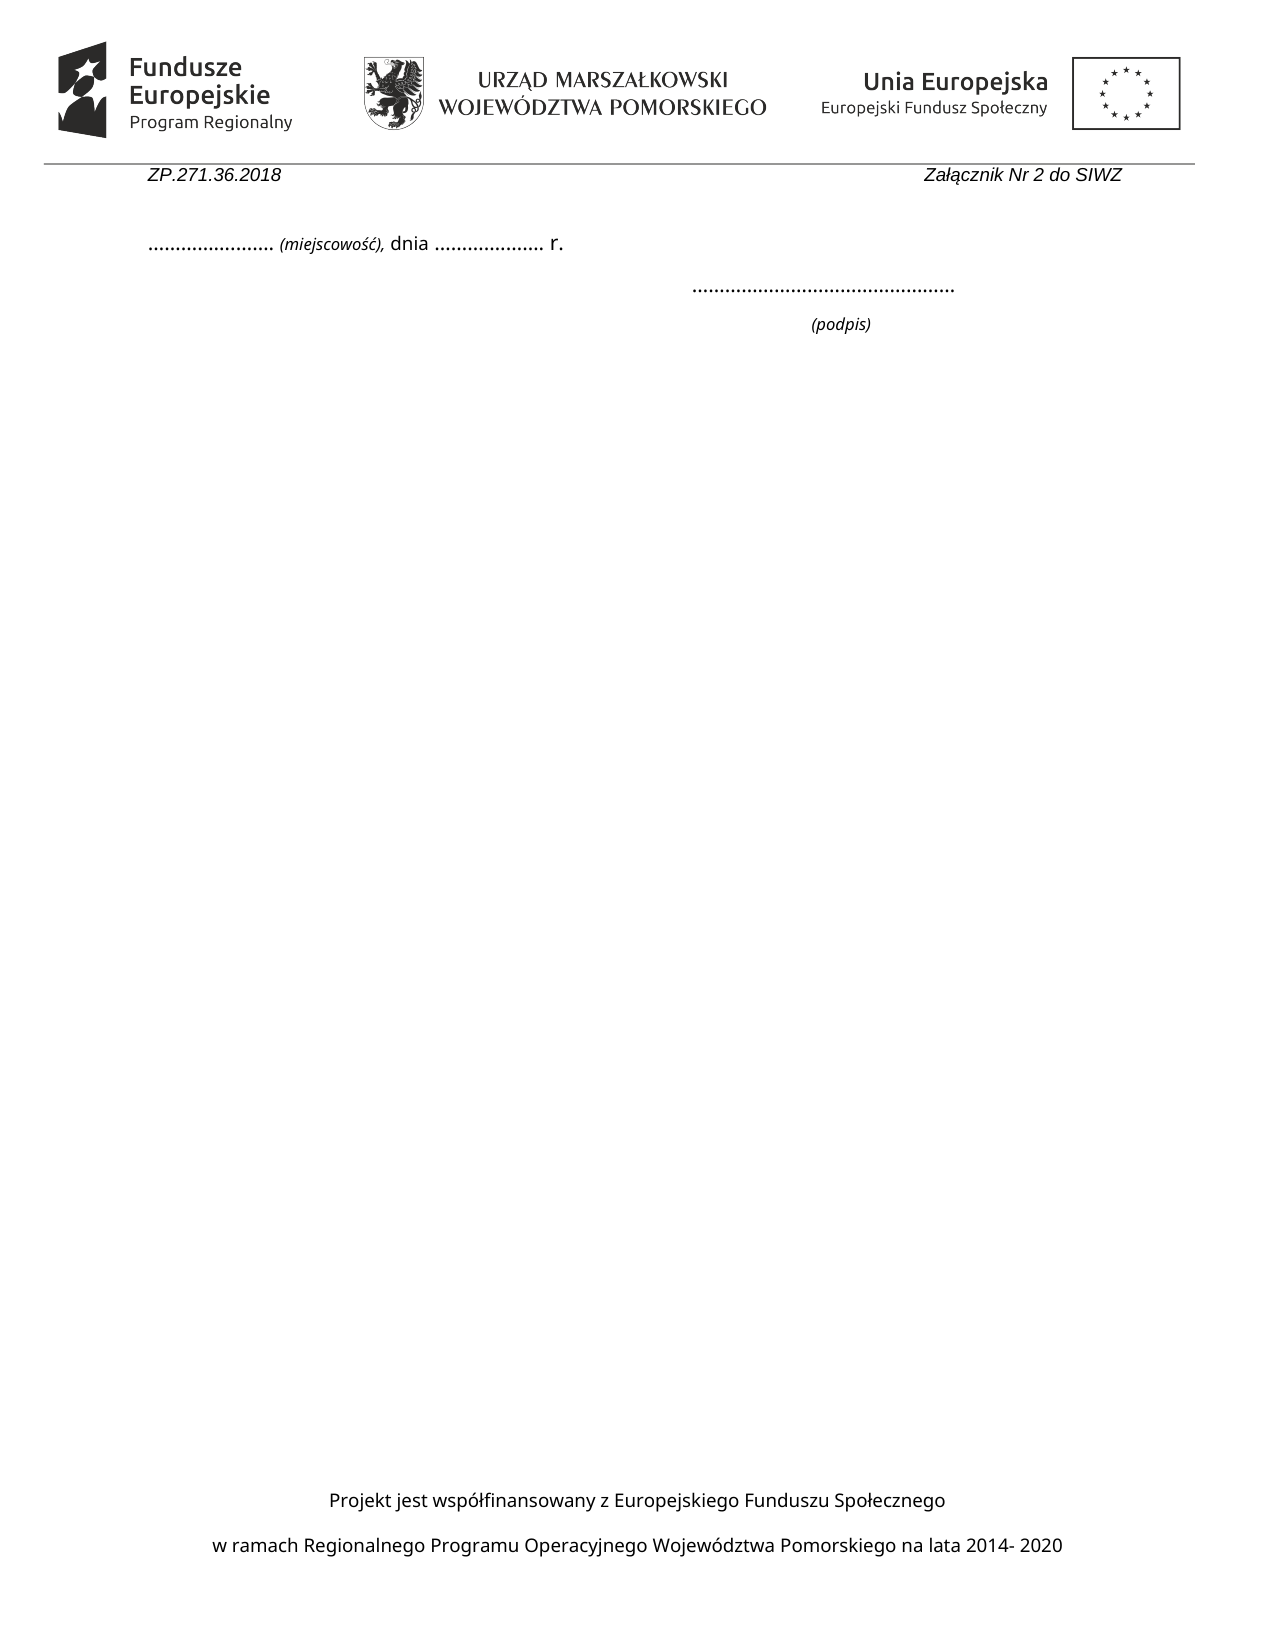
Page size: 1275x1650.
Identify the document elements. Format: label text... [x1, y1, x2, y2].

text (podpis) [738, 313, 1127, 336]
text …………….……. (miejscowość), dnia ………….……. r. [148, 228, 1127, 256]
picture [43, 41, 1195, 165]
text ………………………………………… [148, 270, 1127, 299]
